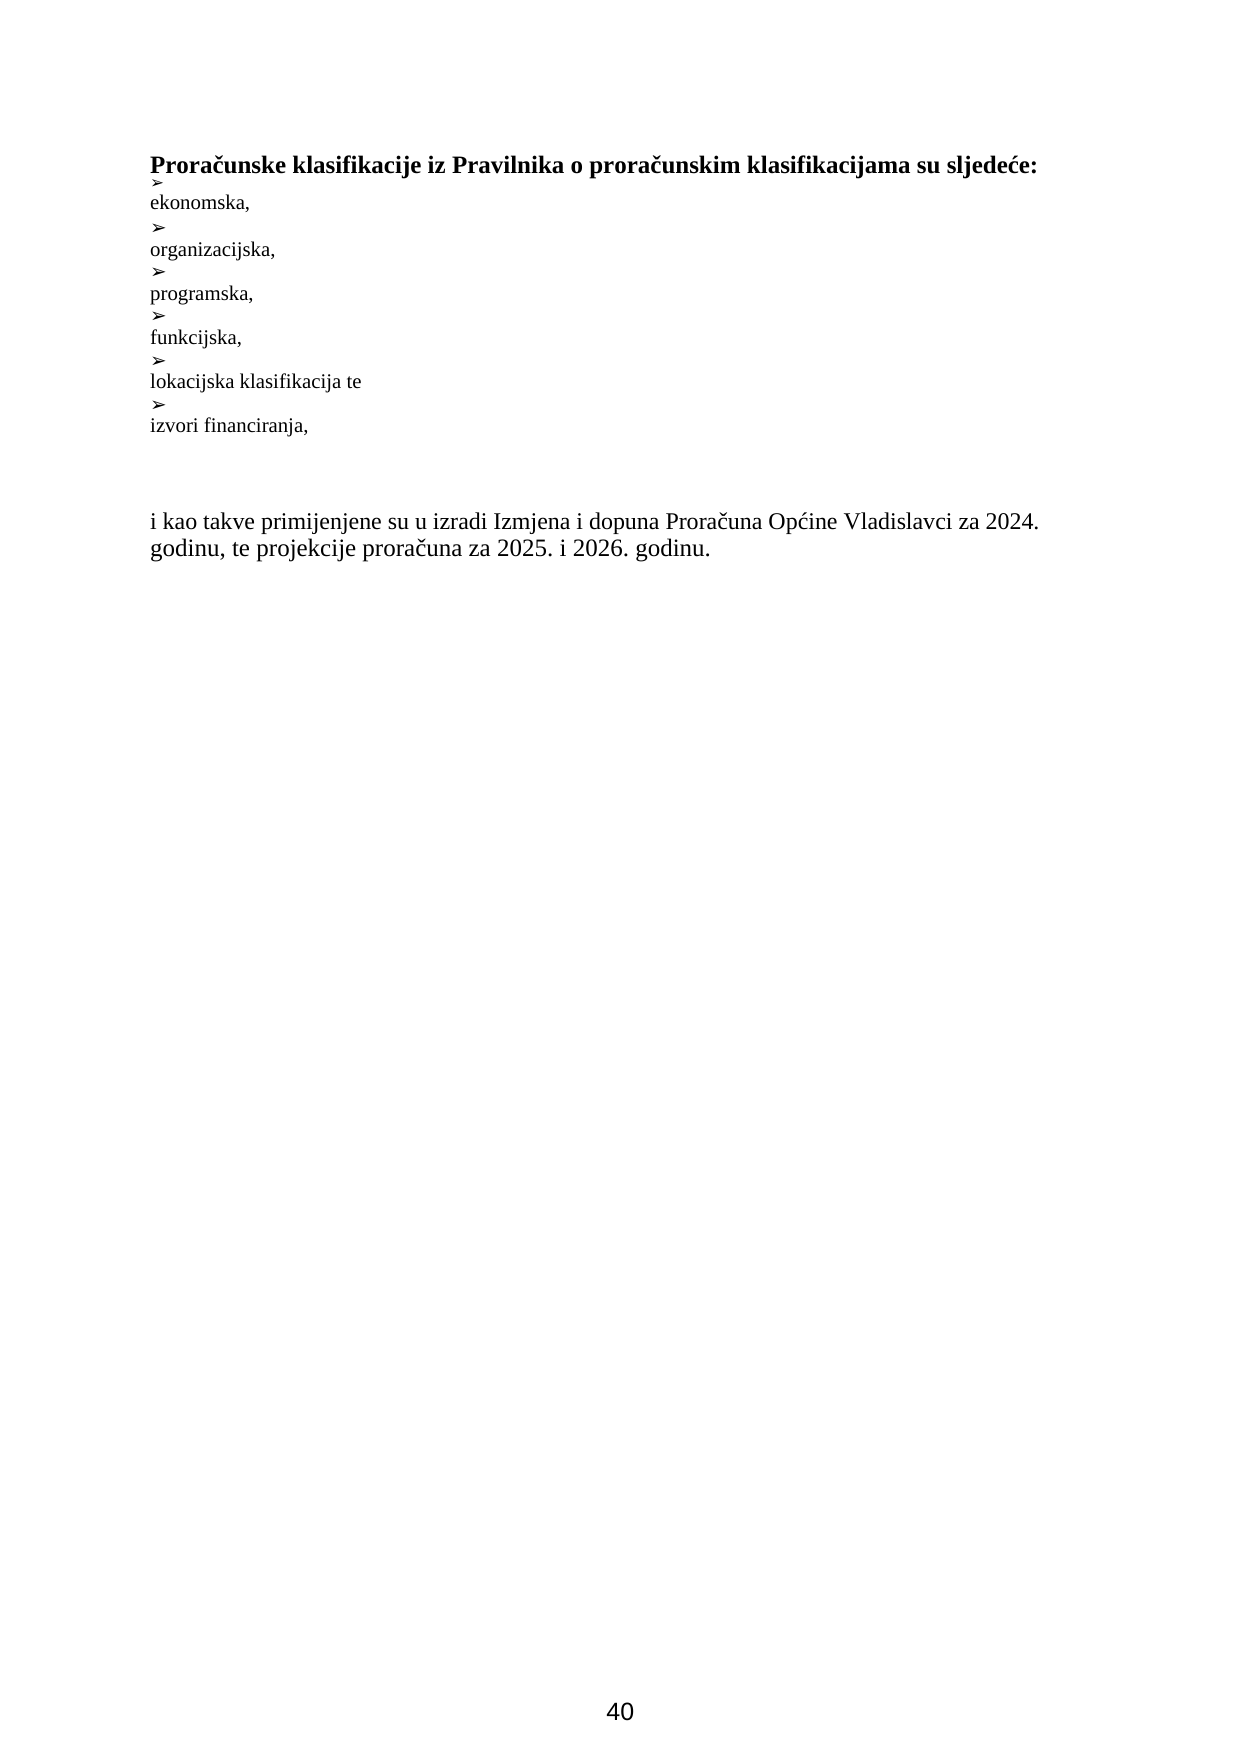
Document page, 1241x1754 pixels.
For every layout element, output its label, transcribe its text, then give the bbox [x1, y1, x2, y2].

text ➢ [150, 395, 1090, 415]
text lokacijska klasifikacija te [150, 371, 1090, 393]
text i kao takve primijenjene su u izradi Izmjena i dopuna Proračuna Općine Vladislavci za 2024. [150, 507, 1090, 535]
text ➢ [150, 351, 1090, 371]
text ➢ [150, 218, 1090, 238]
text Proračunske klasifikacije iz Pravilnika o proračunskim klasifikacijama su sljedeće: [150, 150, 1090, 178]
text ➢ [150, 178, 1090, 192]
text godinu, te projekcije proračuna za 2025. i 2026. godinu. [150, 535, 1090, 562]
text izvori financiranja, [150, 415, 1090, 437]
text ekonomska, [150, 192, 1090, 213]
text funkcijska, [150, 327, 1090, 349]
text ➢ [150, 307, 1090, 327]
text ➢ [150, 263, 1090, 283]
text organizacijska, [150, 238, 1090, 260]
text programska, [150, 283, 1090, 304]
